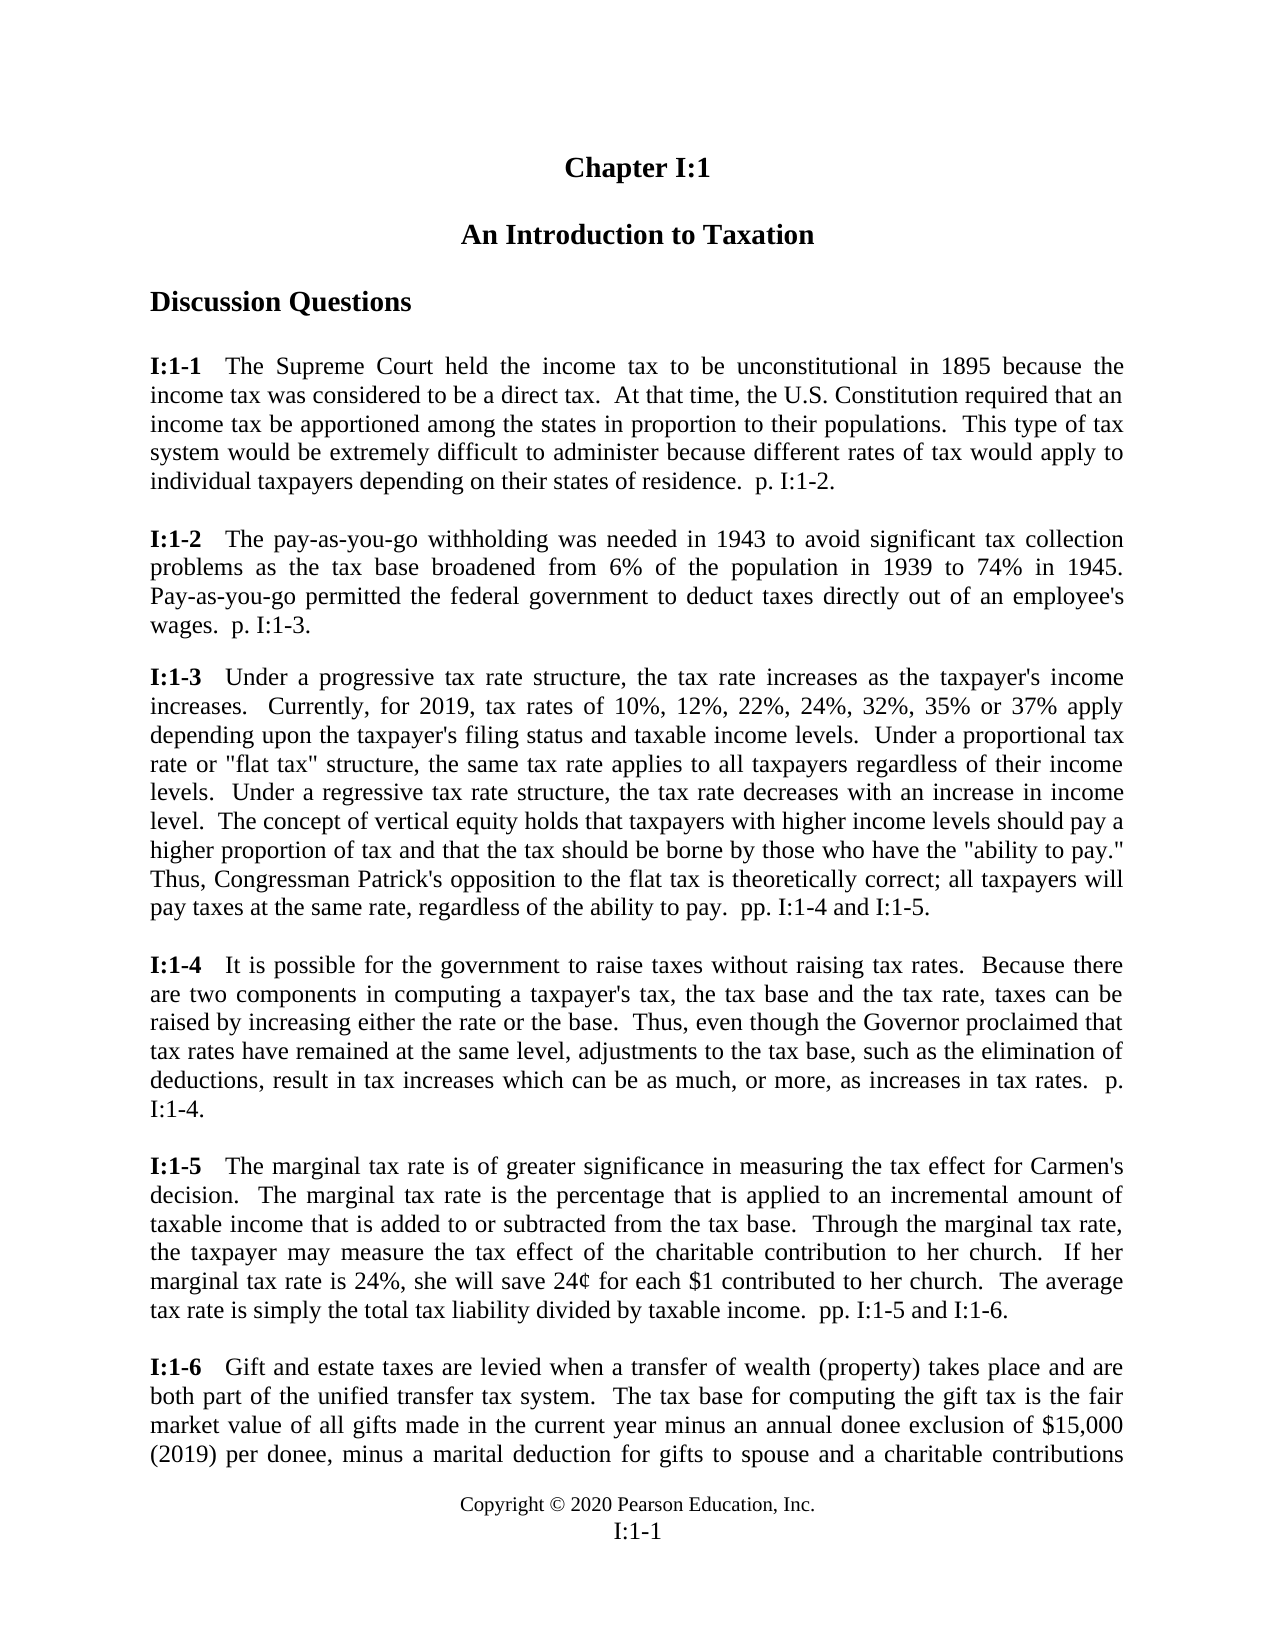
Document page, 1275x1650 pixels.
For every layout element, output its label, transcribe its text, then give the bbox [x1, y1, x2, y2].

text I:1-3 Under a progressive tax rate structure, the tax rate increases as the taxpayer's income increases. Currently, for 2019, tax rates of 10%, 12%, 22%, 24%, 32%, 35% or 37% apply depending upon the taxpayer's filing status and taxable income levels. Under a proportional tax rate or "flat tax" structure, the same tax rate applies to all taxpayers regardless of their income levels. Under a regressive tax rate structure, the tax rate decreases with an increase in income level. The concept of vertical equity holds that taxpayers with higher income levels should pay a higher proportion of tax and that the tax should be borne by those who have the "ability to pay." Thus, Congressman Patrick's opposition to the flat tax is theoretically correct; all taxpayers will pay taxes at the same rate, regardless of the ability to pay. pp. I:1-4 and I:1-5. [150, 662, 1125, 921]
text I:1-4 It is possible for the government to raise taxes without raising tax rates. Because there are two components in computing a taxpayer's tax, the tax base and the tax rate, taxes can be raised by increasing either the rate or the base. Thus, even though the Governor proclaimed that tax rates have remained at the same level, adjustments to the tax base, such as the elimination of deductions, result in tax increases which can be as much, or more, as increases in tax rates. p. I:1-4. [150, 950, 1125, 1122]
text I:1-2 The pay-as-you-go withholding was needed in 1943 to avoid significant tax collection problems as the tax base broadened from 6% of the population in 1939 to 74% in 1945. Pay-as-you-go permitted the federal government to deduct taxes directly out of an employee's wages. p. I:1-3. [150, 524, 1125, 639]
text An Introduction to Taxation [150, 217, 1125, 251]
text Chapter I:1 [150, 150, 1125, 183]
text I:1-5 The marginal tax rate is of greater significance in measuring the tax effect for Carmen's decision. The marginal tax rate is the percentage that is applied to an incremental amount of taxable income that is added to or subtracted from the tax base. Through the marginal tax rate, the taxpayer may measure the tax effect of the charitable contribution to her church. If her marginal tax rate is 24%, she will save 24¢ for each $1 contributed to her church. The average tax rate is simply the total tax liability divided by taxable income. pp. I:1-5 and I:1-6. [150, 1151, 1125, 1324]
text I:1-1 The Supreme Court held the income tax to be unconstitutional in 1895 because the income tax was considered to be a direct tax. At that time, the U.S. Constitution required that an income tax be apportioned among the states in proportion to their populations. This type of tax system would be extremely difficult to administer because different rates of tax would apply to individual taxpayers depending on their states of residence. p. I:1-2. [150, 351, 1125, 495]
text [150, 1352, 1125, 1467]
text Discussion Questions [150, 284, 1125, 318]
